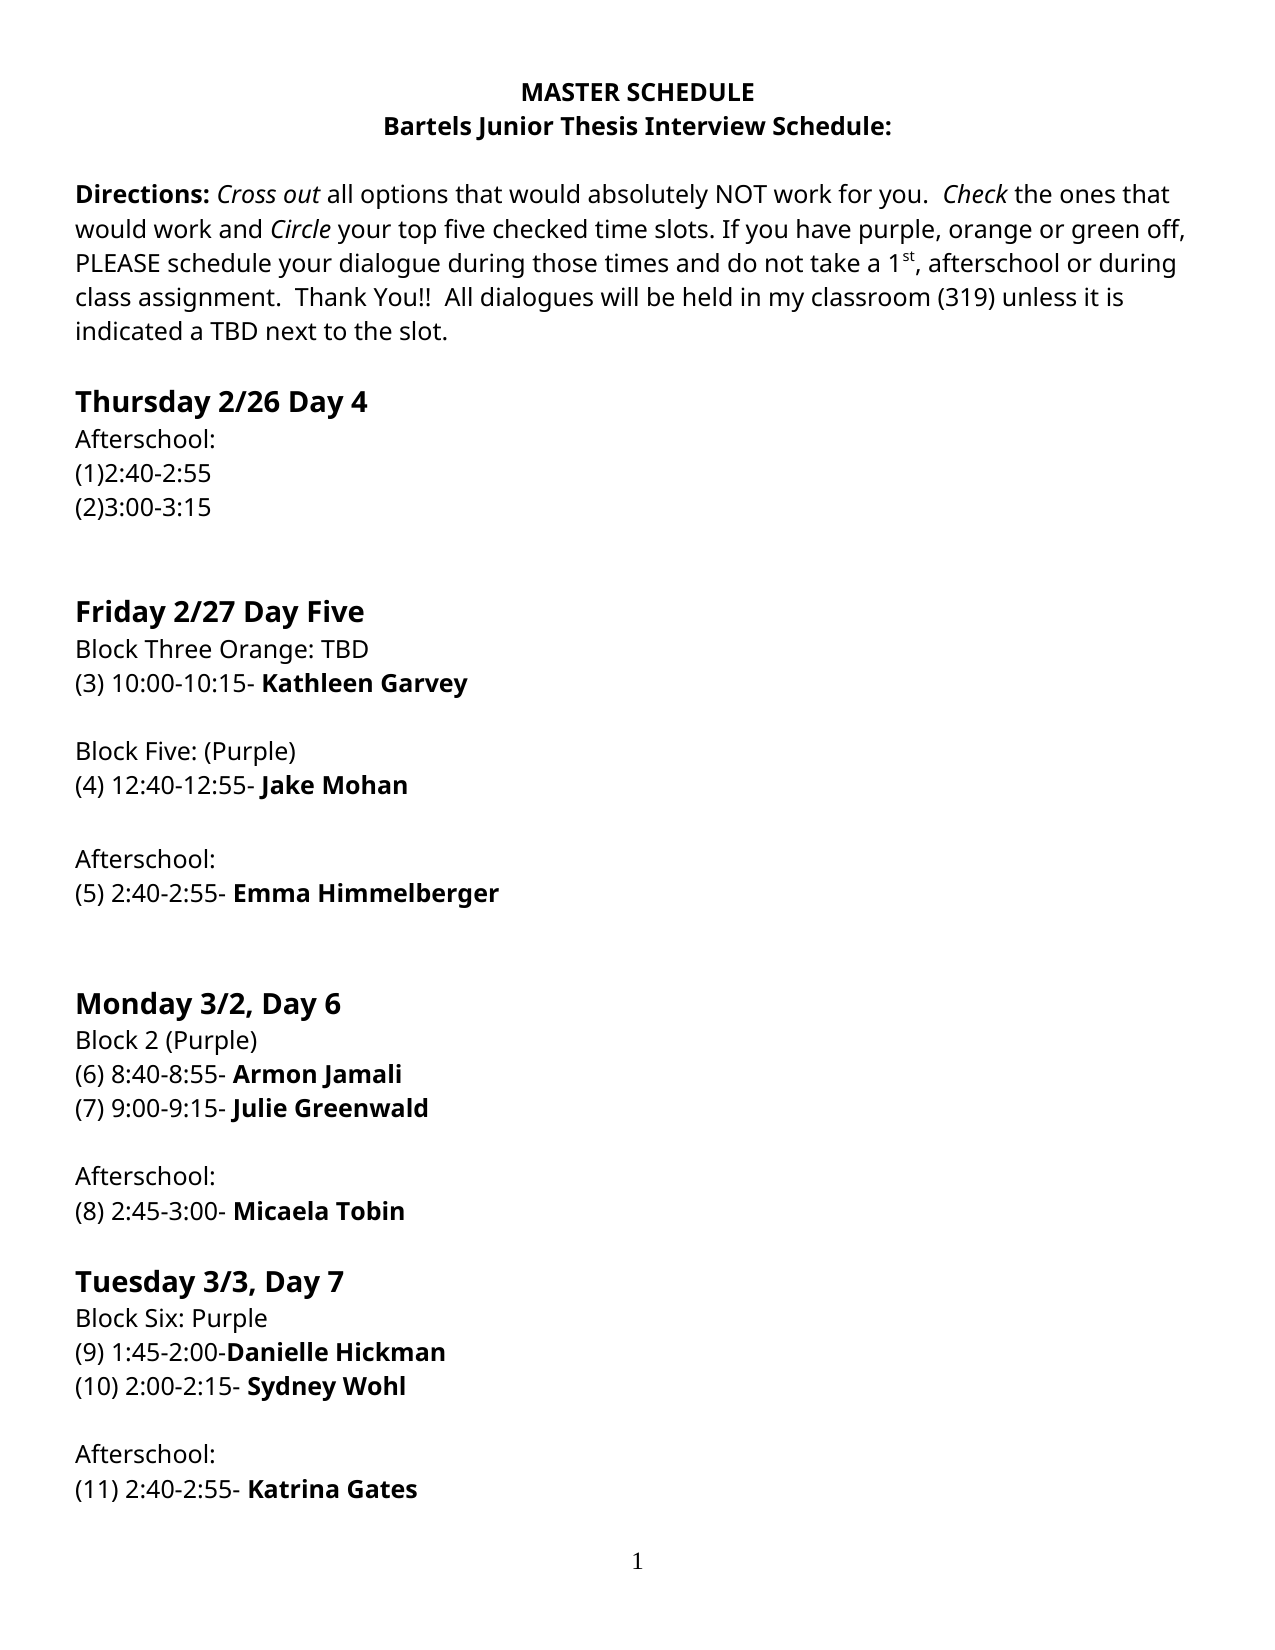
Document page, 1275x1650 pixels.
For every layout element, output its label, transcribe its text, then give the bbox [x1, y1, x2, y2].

text Block Three Orange: TBD [75, 631, 1200, 665]
text (8) 2:45-3:00- Micaela Tobin [75, 1193, 1200, 1227]
text Afterschool: [75, 1159, 1200, 1193]
text (2)3:00-3:15 [75, 489, 1200, 523]
text Bartels Junior Thesis Interview Schedule: [75, 109, 1200, 143]
text Thursday 2/26 Day 4 [75, 382, 1200, 421]
text Block 2 (Purple) [75, 1023, 1200, 1057]
text Friday 2/27 Day Five [75, 592, 1200, 631]
text (5) 2:40-2:55- Emma Himmelberger [75, 875, 1200, 909]
text Block Five: (Purple) [75, 733, 1200, 767]
text Afterschool: [75, 1437, 1200, 1471]
text (1)2:40-2:55 [75, 455, 1200, 489]
text Directions: Cross out all options that would absolutely NOT work for you. Check the ones that would work and Circle your top five checked time slots. If you have purple, orange or green off, PLEASE schedule your dialogue during those times and do not take a 1st, afterschool or during class assignment. Thank You!! All dialogues will be held in my classroom (319) unless it is indicated a TBD next to the slot. [75, 177, 1200, 347]
text Afterschool: [75, 841, 1200, 875]
text (10) 2:00-2:15- Sydney Wohl [75, 1369, 1200, 1403]
text (6) 8:40-8:55- Armon Jamali [75, 1057, 1200, 1091]
text Monday 3/2, Day 6 [75, 983, 1200, 1023]
text (4) 12:40-12:55- Jake Mohan [75, 767, 1200, 802]
text MASTER SCHEDULE [75, 75, 1200, 109]
text (7) 9:00-9:15- Julie Greenwald [75, 1091, 1200, 1125]
text Block Six: Purple [75, 1301, 1200, 1335]
text Afterschool: [75, 421, 1200, 455]
text (11) 2:40-2:55- Katrina Gates [75, 1471, 1200, 1505]
text Tuesday 3/3, Day 7 [75, 1261, 1200, 1301]
text (3) 10:00-10:15- Kathleen Garvey [75, 665, 1200, 699]
text (9) 1:45-2:00-Danielle Hickman [75, 1335, 1200, 1369]
